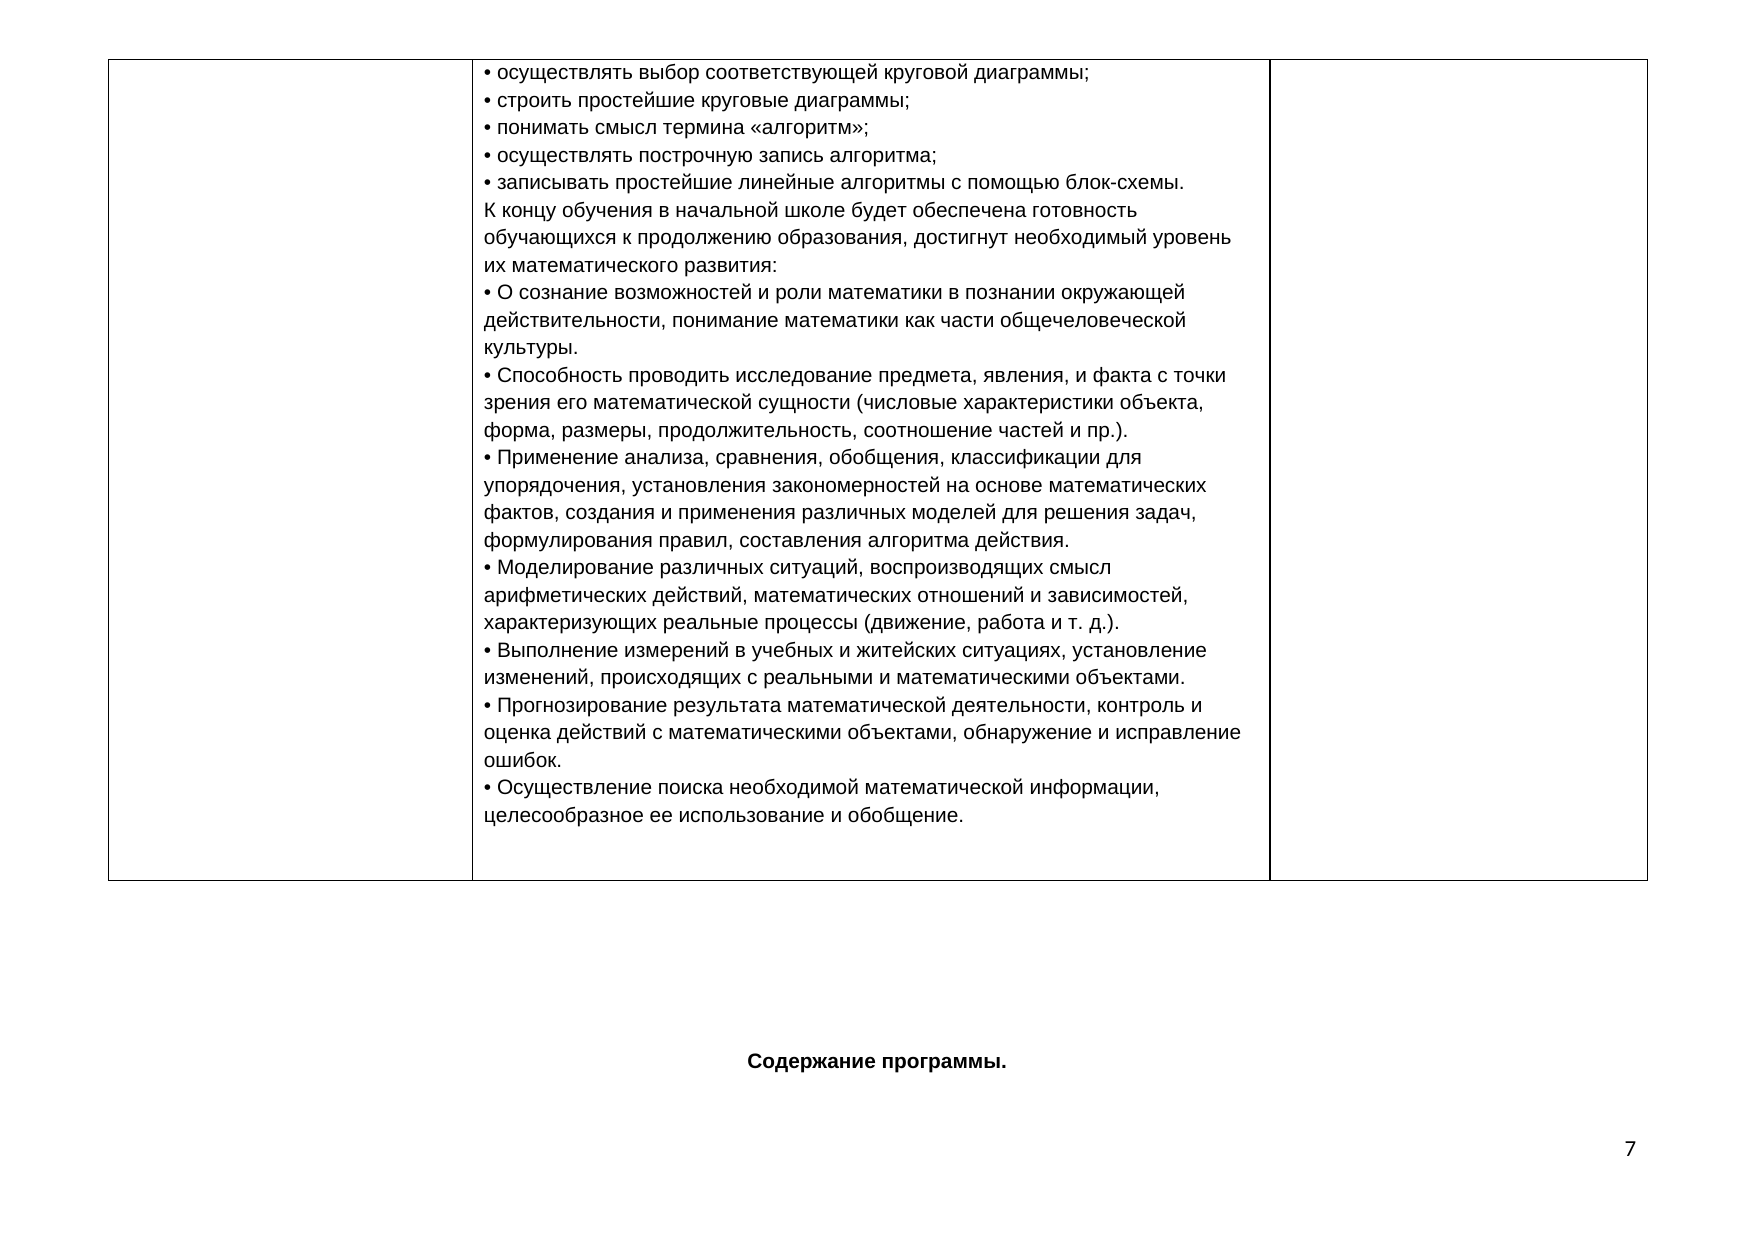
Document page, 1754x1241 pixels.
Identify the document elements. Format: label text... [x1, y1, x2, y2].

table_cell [1271, 60, 1647, 880]
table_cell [109, 60, 472, 880]
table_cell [473, 60, 1269, 880]
text Содержание программы. [118, 1049, 1636, 1073]
